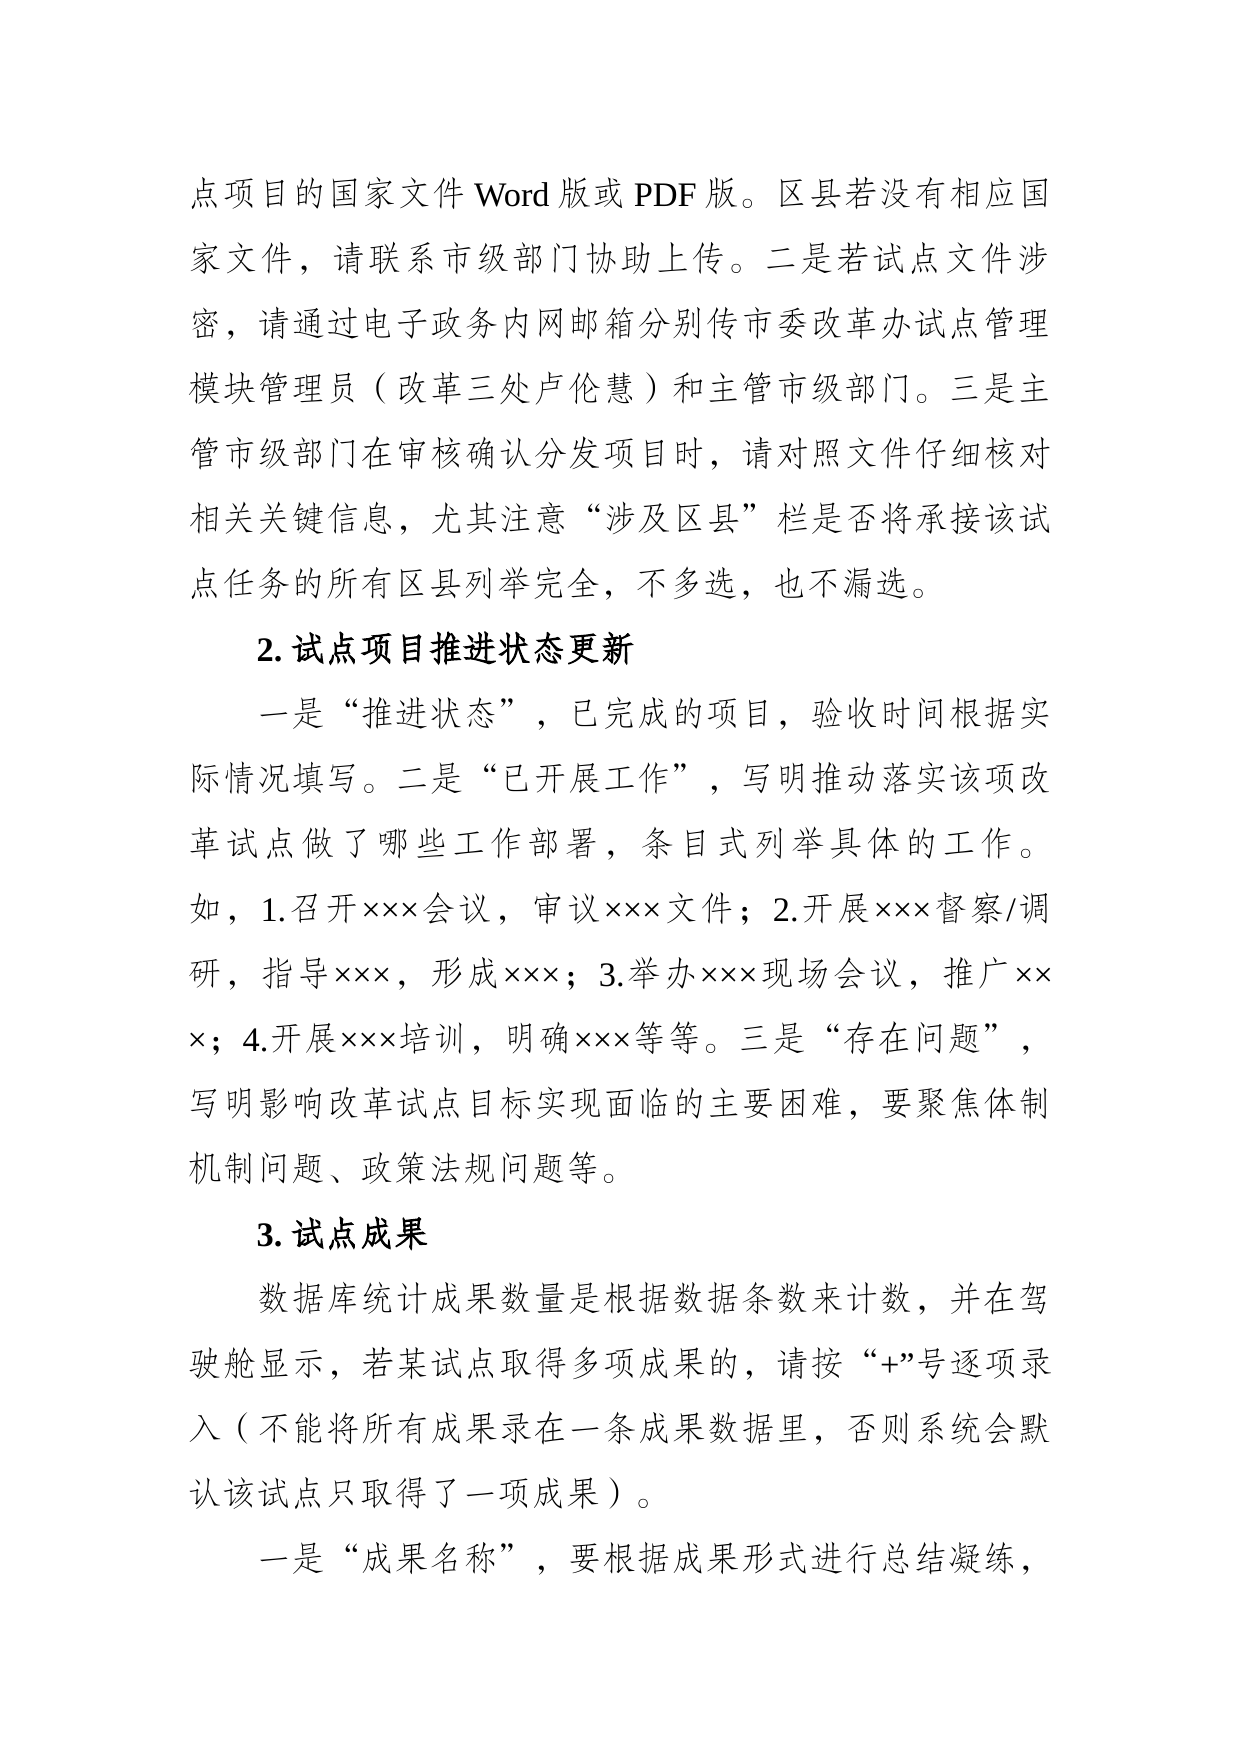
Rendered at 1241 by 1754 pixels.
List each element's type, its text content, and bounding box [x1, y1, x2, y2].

text 2. 试点项目推进状态更新 [187, 617, 1053, 682]
text 数据库统计成果数量是根据数据条数来计数，并在驾驶舱显示，若某试点取得多项成果的，请按“+”号逐项录入（不能将所有成果录在一条成果数据里，否则系统会默认该试点只取得了一项成果）。 [187, 1267, 1053, 1527]
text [187, 162, 1053, 617]
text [187, 1527, 1053, 1592]
text 一是“推进状态”，已完成的项目，验收时间根据实际情况填写。二是“已开展工作”，写明推动落实该项改革试点做了哪些工作部署，条目式列举具体的工作。如，1.召开×××会议，审议×××文件；2.开展×××督察/调研，指导×××，形成×××；3.举办×××现场会议，推广×××；4.开展×××培训，明确×××等等。三是“存在问题”，写明影响改革试点目标实现面临的主要困难，要聚焦体制机制问题、政策法规问题等。 [187, 682, 1053, 1202]
text 3. 试点成果 [187, 1202, 1053, 1267]
